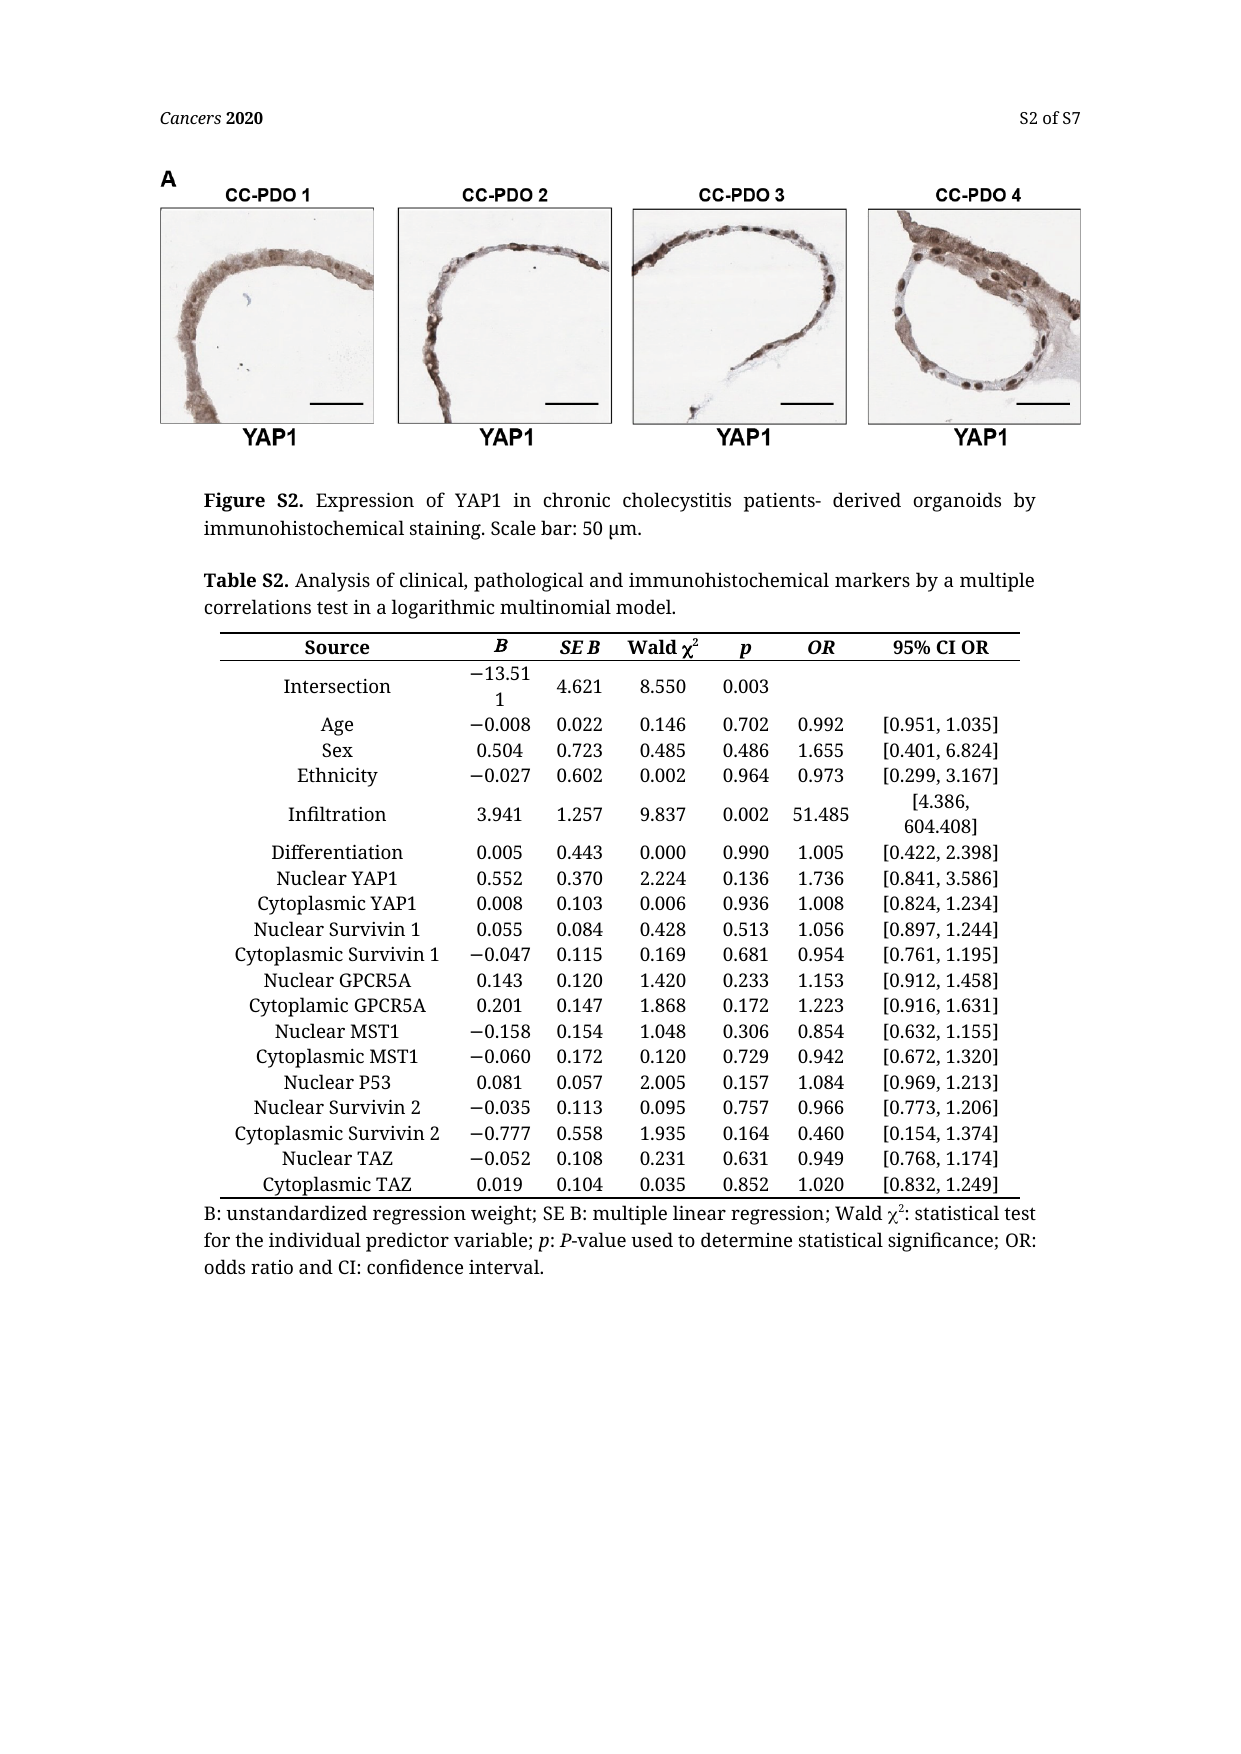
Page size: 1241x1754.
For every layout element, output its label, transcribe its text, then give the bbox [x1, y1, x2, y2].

table_cell 0.113 [545, 1095, 615, 1120]
table_cell [0.768, 1.174] [861, 1146, 1020, 1171]
table_cell Nuclear MST1 [220, 1018, 454, 1043]
table_cell 1.736 [781, 865, 861, 890]
table_cell 1.935 [615, 1120, 711, 1146]
table_cell Age [220, 712, 454, 737]
table_header SE B [545, 634, 615, 660]
table_cell 0.035 [615, 1171, 711, 1197]
table_cell Cytoplasmic Survivin 1 [220, 941, 454, 967]
table_cell 0.852 [711, 1171, 781, 1197]
table_cell −0.777 [455, 1120, 545, 1146]
table_cell 0.081 [455, 1069, 545, 1094]
table_cell [0.912, 1.458] [861, 967, 1020, 992]
table_cell 1.257 [545, 788, 615, 839]
table_cell [0.824, 1.234] [861, 890, 1020, 916]
table_cell 0.172 [545, 1044, 615, 1069]
table_cell −0.047 [455, 941, 545, 967]
table_cell 0.120 [545, 967, 615, 992]
table_cell 2.005 [615, 1069, 711, 1094]
table_cell 0.143 [455, 967, 545, 992]
table_cell 0.120 [615, 1044, 711, 1069]
table_cell Cytoplamic GPCR5A [220, 993, 454, 1018]
table_cell [0.632, 1.155] [861, 1018, 1020, 1043]
table_cell 51.485 [781, 788, 861, 839]
table_cell 0.055 [455, 916, 545, 941]
table_cell 0.000 [615, 839, 711, 865]
table_header p [711, 634, 781, 660]
table_cell 1.420 [615, 967, 711, 992]
table_cell 0.169 [615, 941, 711, 967]
table_cell 0.992 [781, 712, 861, 737]
table_cell [0.773, 1.206] [861, 1095, 1020, 1120]
table_cell 0.233 [711, 967, 781, 992]
table_cell 0.084 [545, 916, 615, 941]
table_cell [781, 661, 861, 712]
table_header OR [781, 634, 861, 660]
table_cell 0.019 [455, 1171, 545, 1197]
table_cell [0.951, 1.035] [861, 712, 1020, 737]
table_cell 0.108 [545, 1146, 615, 1171]
table_cell 0.154 [545, 1018, 615, 1043]
table_cell Sex [220, 737, 454, 763]
table_cell 0.460 [781, 1120, 861, 1146]
picture [159, 167, 1081, 474]
table_header Source [220, 634, 454, 660]
table_header 95% CI OR [861, 634, 1020, 660]
table_cell Nuclear P53 [220, 1069, 454, 1094]
text B: unstandardized regression weight; SE B: multiple linear regression; Wald 2: statistical test for the individual predictor variable; p: P-value used to determine statistical significance; OR: odds ratio and CI: confidence interval. [204, 1199, 1036, 1280]
table_cell 0.003 [711, 661, 781, 712]
table_cell 0.136 [711, 865, 781, 890]
table_cell Cytoplasmic MST1 [220, 1044, 454, 1069]
table_cell 0.602 [545, 763, 615, 788]
table_cell 0.022 [545, 712, 615, 737]
table_cell 0.115 [545, 941, 615, 967]
table_cell 0.936 [711, 890, 781, 916]
table_cell 1.223 [781, 993, 861, 1018]
table_cell [4.386, 604.408] [861, 788, 1020, 839]
table_cell 1.048 [615, 1018, 711, 1043]
table_cell 0.681 [711, 941, 781, 967]
table_cell 0.306 [711, 1018, 781, 1043]
table_cell 0.631 [711, 1146, 781, 1171]
table_cell −0.060 [455, 1044, 545, 1069]
table_cell Nuclear GPCR5A [220, 967, 454, 992]
table_cell Differentiation [220, 839, 454, 865]
table_cell 1.056 [781, 916, 861, 941]
table_cell 0.002 [711, 788, 781, 839]
table_cell [0.897, 1.244] [861, 916, 1020, 941]
table_cell −0.027 [455, 763, 545, 788]
table_cell 0.428 [615, 916, 711, 941]
text Figure S2. Expression of YAP1 in chronic cholecystitis patients- derived organoids by immunohistochemical staining. Scale bar: 50 µm. [204, 486, 1036, 540]
table_cell 0.990 [711, 839, 781, 865]
table_cell 0.164 [711, 1120, 781, 1146]
table_cell 2.224 [615, 865, 711, 890]
table_cell 0.973 [781, 763, 861, 788]
table_cell 0.504 [455, 737, 545, 763]
table_cell 9.837 [615, 788, 711, 839]
table_cell Intersection [220, 661, 454, 712]
table_cell 0.231 [615, 1146, 711, 1171]
table_cell 1.153 [781, 967, 861, 992]
table_cell Nuclear TAZ [220, 1146, 454, 1171]
table_cell [0.154, 1.374] [861, 1120, 1020, 1146]
table_cell 0.964 [711, 763, 781, 788]
table_cell Cytoplasmic TAZ [220, 1171, 454, 1197]
table_cell 0.954 [781, 941, 861, 967]
table_cell 0.172 [711, 993, 781, 1018]
table_cell [0.672, 1.320] [861, 1044, 1020, 1069]
table_cell 8.550 [615, 661, 711, 712]
table_cell [0.832, 1.249] [861, 1171, 1020, 1197]
table_cell Nuclear Survivin 1 [220, 916, 454, 941]
table_cell Ethnicity [220, 763, 454, 788]
table_cell 0.095 [615, 1095, 711, 1120]
table_cell −0.158 [455, 1018, 545, 1043]
table_cell 0.146 [615, 712, 711, 737]
table_cell 1.655 [781, 737, 861, 763]
table_cell Nuclear YAP1 [220, 865, 454, 890]
table_cell [0.841, 3.586] [861, 865, 1020, 890]
table_cell Cytoplasmic YAP1 [220, 890, 454, 916]
table_cell 0.702 [711, 712, 781, 737]
table_cell Cytoplasmic Survivin 2 [220, 1120, 454, 1146]
table_cell [0.401, 6.824] [861, 737, 1020, 763]
table_cell 3.941 [455, 788, 545, 839]
table_cell −0.035 [455, 1095, 545, 1120]
table_header Wald 2 [615, 634, 711, 660]
table_cell 4.621 [545, 661, 615, 712]
table_cell 0.157 [711, 1069, 781, 1094]
table_cell [0.916, 1.631] [861, 993, 1020, 1018]
table_cell 0.723 [545, 737, 615, 763]
table_cell 0.057 [545, 1069, 615, 1094]
table_header [455, 634, 545, 660]
table_cell 0.729 [711, 1044, 781, 1069]
table_cell [861, 661, 1020, 712]
table_cell 0.104 [545, 1171, 615, 1197]
table_cell 0.949 [781, 1146, 861, 1171]
table_cell 0.486 [711, 737, 781, 763]
table_cell Nuclear Survivin 2 [220, 1095, 454, 1120]
table_cell 0.854 [781, 1018, 861, 1043]
table_cell 0.485 [615, 737, 711, 763]
table_cell 1.005 [781, 839, 861, 865]
table_cell [0.969, 1.213] [861, 1069, 1020, 1094]
table_cell 1.084 [781, 1069, 861, 1094]
table_cell 0.513 [711, 916, 781, 941]
table_cell 0.966 [781, 1095, 861, 1120]
table_cell 0.147 [545, 993, 615, 1018]
table_cell −0.052 [455, 1146, 545, 1171]
table_cell 0.757 [711, 1095, 781, 1120]
table_cell [0.422, 2.398] [861, 839, 1020, 865]
table_cell 1.868 [615, 993, 711, 1018]
table_cell 1.020 [781, 1171, 861, 1197]
table_cell 0.006 [615, 890, 711, 916]
table_cell 0.370 [545, 865, 615, 890]
table_cell 0.103 [545, 890, 615, 916]
table_cell [0.299, 3.167] [861, 763, 1020, 788]
text Table S2. Analysis of clinical, pathological and immunohistochemical markers by a multiple correlations test in a logarithmic multinomial model. [204, 565, 1036, 619]
table_cell 1.008 [781, 890, 861, 916]
table_cell 0.201 [455, 993, 545, 1018]
table_cell 0.552 [455, 865, 545, 890]
table_cell −0.008 [455, 712, 545, 737]
table_cell 0.005 [455, 839, 545, 865]
table_cell 0.008 [455, 890, 545, 916]
table_cell −13.511 [455, 661, 545, 712]
table_cell 0.942 [781, 1044, 861, 1069]
table_cell 0.558 [545, 1120, 615, 1146]
table_cell 0.443 [545, 839, 615, 865]
table_cell Infiltration [220, 788, 454, 839]
table_cell 0.002 [615, 763, 711, 788]
table_cell [0.761, 1.195] [861, 941, 1020, 967]
